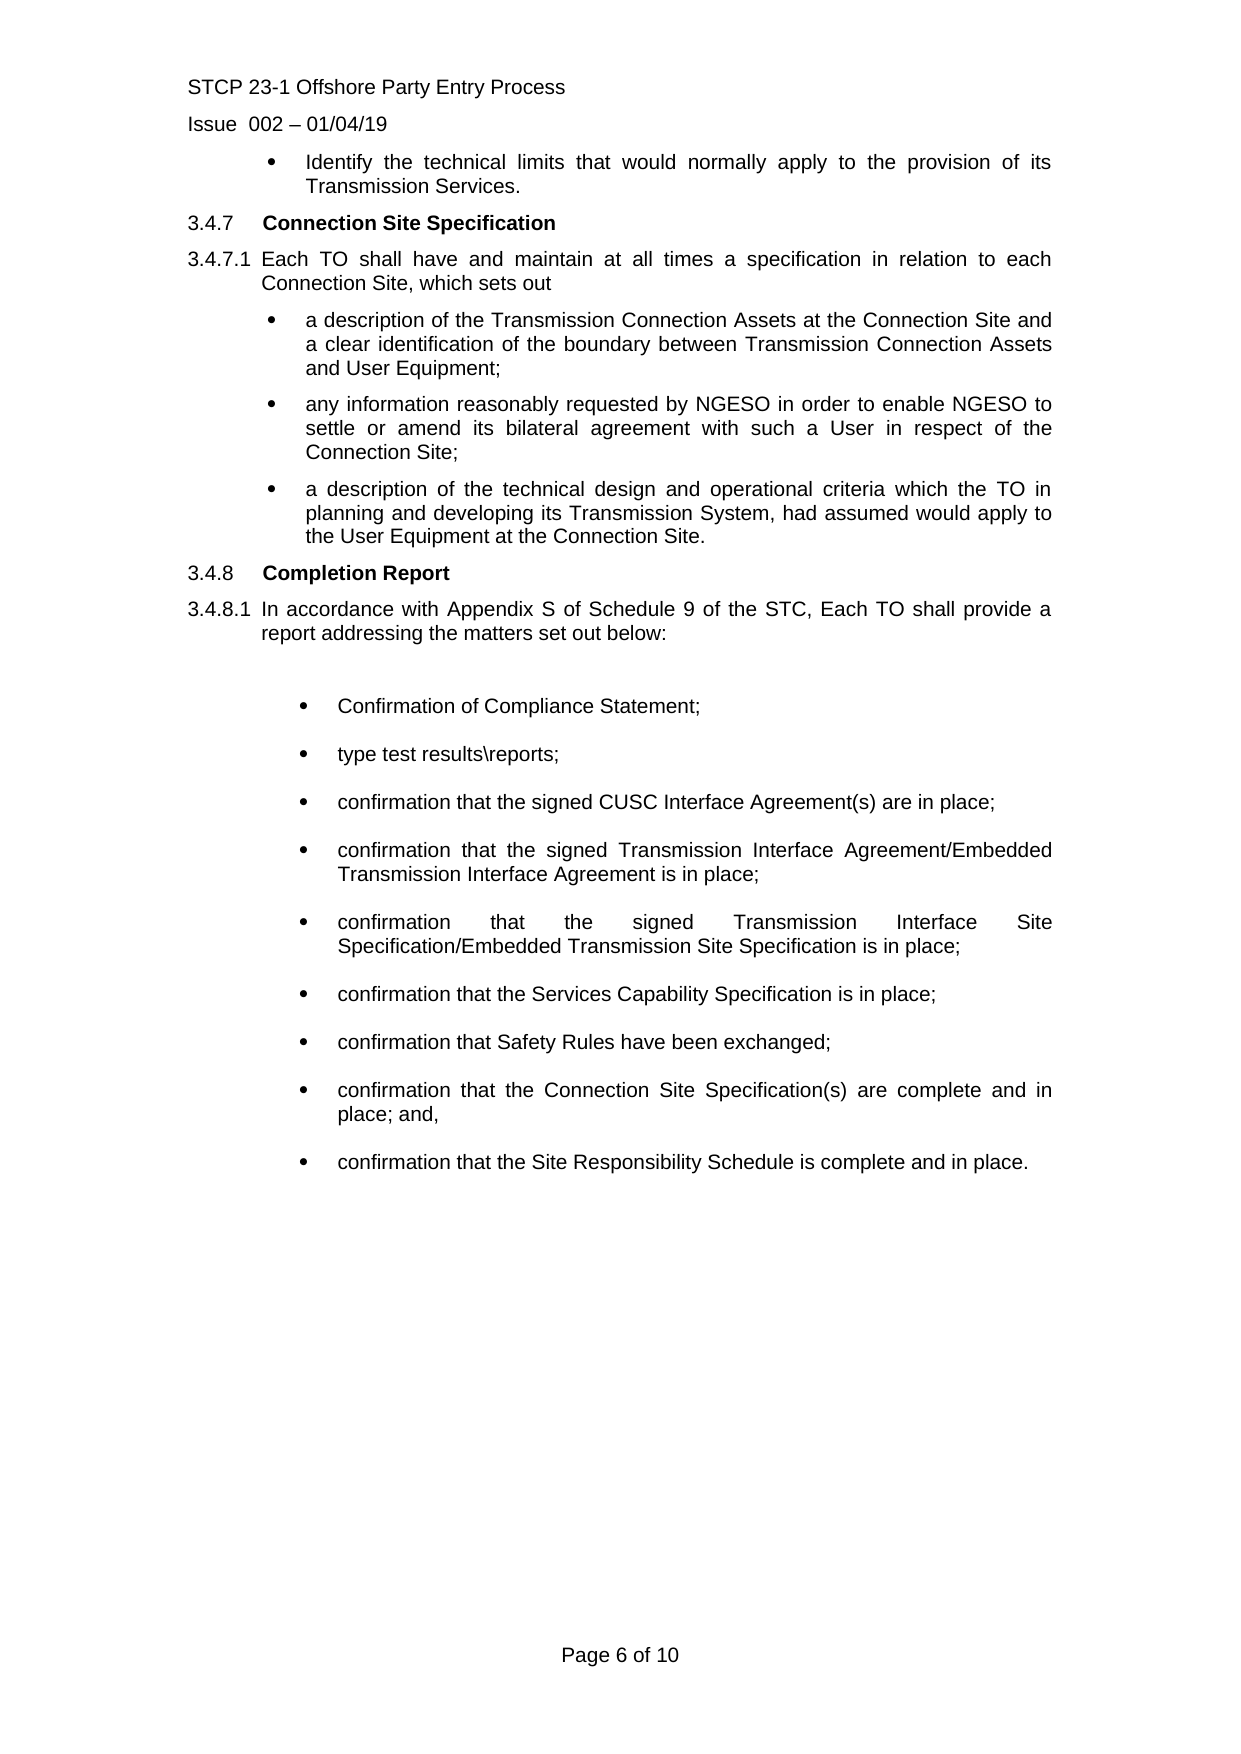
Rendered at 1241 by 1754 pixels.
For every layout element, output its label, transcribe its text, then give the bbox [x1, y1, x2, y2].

subtitle Completion Report [187, 561, 1053, 585]
list confirmation that the signed Transmission Interface Agreement/Embedded Transmission Interface Agreement is in place; [300, 838, 1053, 886]
list confirmation that the signed Transmission Interface Site Specification/Embedded Transmission Site Specification is in place; [300, 910, 1053, 958]
list confirmation that the Services Capability Specification is in place; [300, 982, 1053, 1006]
list confirmation that the Site Responsibility Schedule is complete and in place. [300, 1150, 1053, 1174]
subtitle In accordance with Appendix S of Schedule 9 of the STC, Each TO shall provide a report addressing the matters set out below: [187, 597, 1053, 645]
subtitle Connection Site Specification [187, 211, 1053, 234]
list Confirmation of Compliance Statement; [300, 694, 1053, 718]
list confirmation that the signed CUSC Interface Agreement(s) are in place; [300, 790, 1053, 814]
subtitle any information reasonably requested by NGESO in order to enable NGESO to settle or amend its bilateral agreement with such a User in respect of the Connection Site; [268, 392, 1053, 464]
subtitle Identify the technical limits that would normally apply to the provision of its Transmission Services. [268, 150, 1053, 198]
subtitle a description of the Transmission Connection Assets at the Connection Site and a clear identification of the boundary between Transmission Connection Assets and User Equipment; [268, 307, 1053, 379]
list confirmation that Safety Rules have been exchanged; [300, 1030, 1053, 1054]
list type test results\reports; [300, 742, 1053, 766]
list confirmation that the Connection Site Specification(s) are complete and in place; and, [300, 1078, 1053, 1126]
subtitle a description of the technical design and operational criteria which the TO in planning and developing its Transmission System, had assumed would apply to the User Equipment at the Connection Site. [268, 476, 1053, 548]
subtitle Each TO shall have and maintain at all times a specification in relation to each Connection Site, which sets out [187, 247, 1053, 295]
